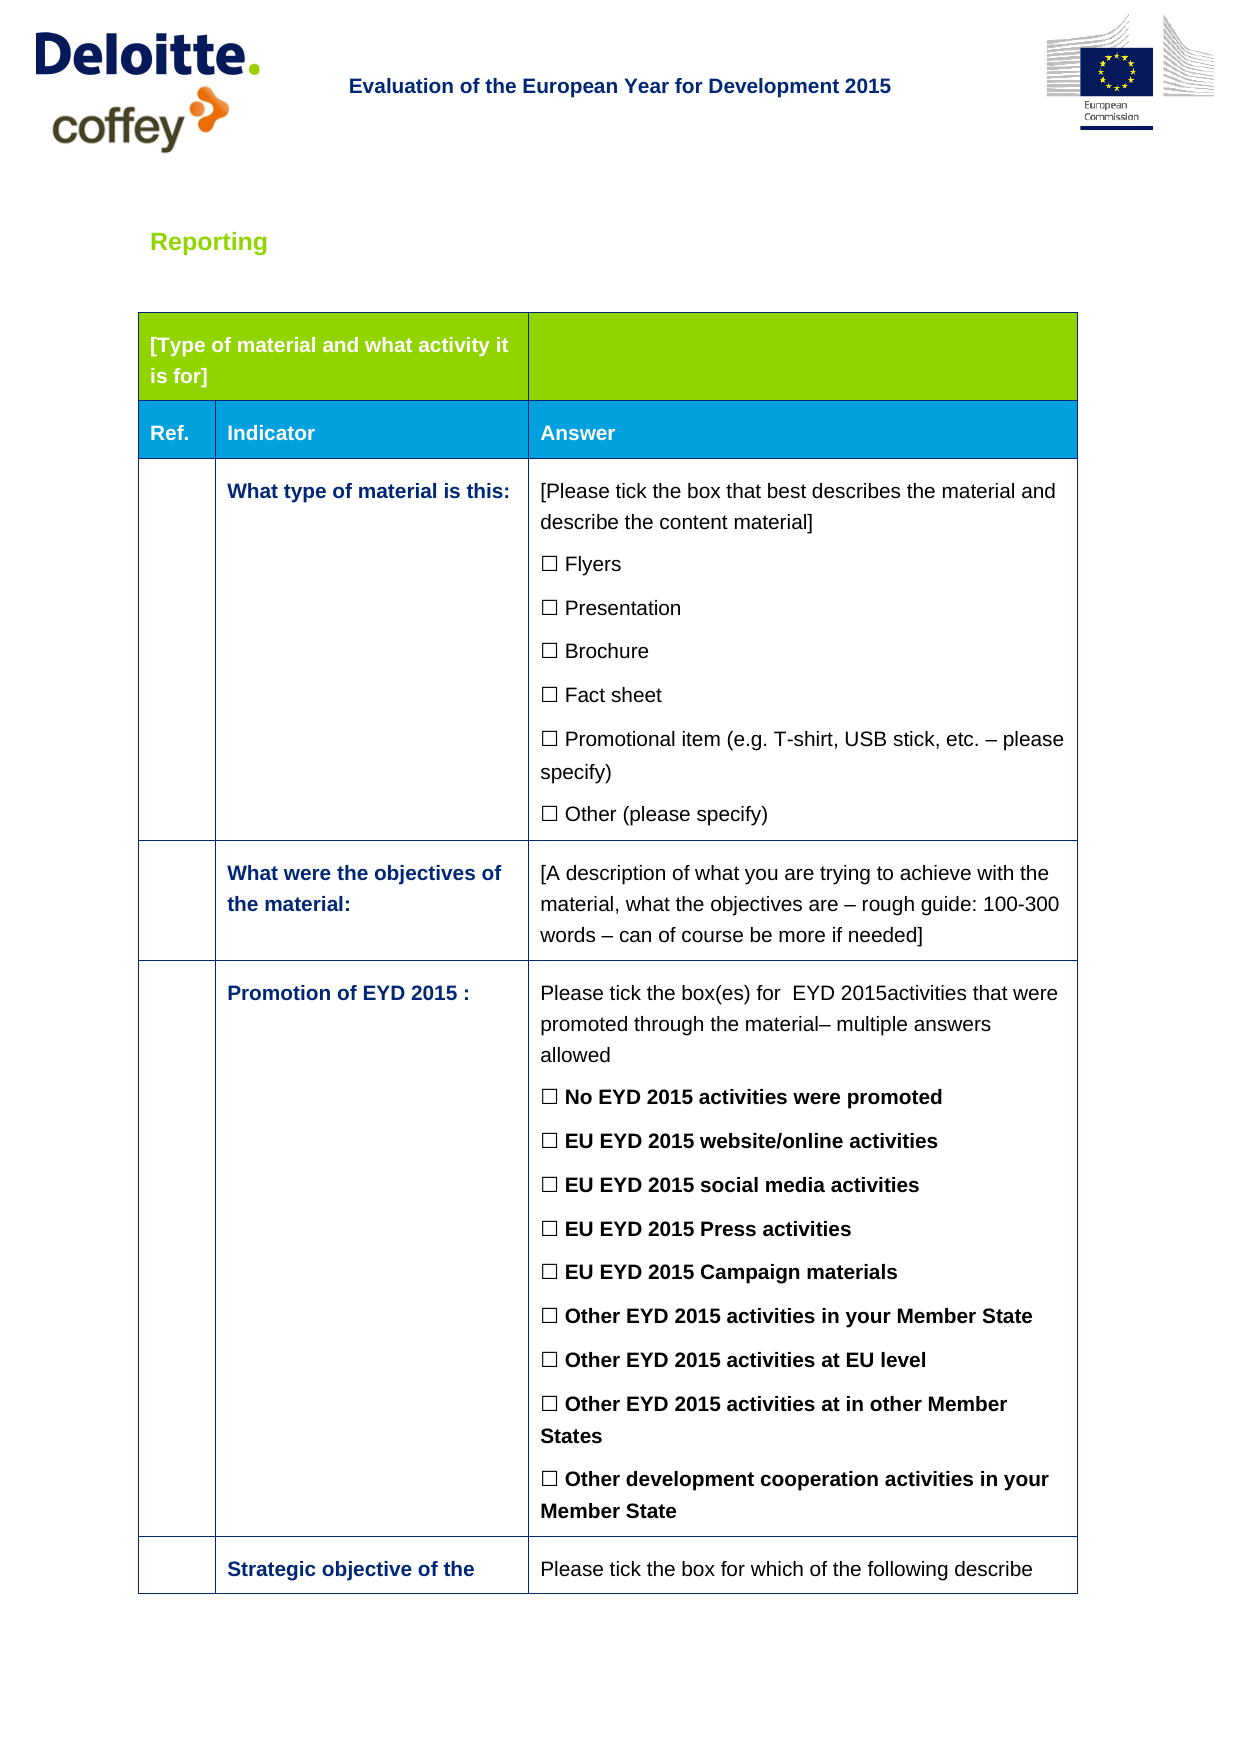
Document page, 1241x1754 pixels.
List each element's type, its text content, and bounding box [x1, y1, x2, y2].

picture [50, 86, 233, 155]
table_cell Answer [529, 401, 1077, 458]
table_cell [139, 459, 215, 840]
table_cell Promotion of EYD 2015 : [216, 961, 528, 1536]
picture [1046, 14, 1214, 130]
table_cell Indicator [216, 401, 528, 458]
table_cell [139, 841, 215, 960]
table_header [529, 313, 1077, 400]
table_header [Type of material and what activity it is for] [139, 313, 528, 400]
table_cell What were the objectives of the material: [216, 841, 528, 960]
table_cell [139, 1537, 215, 1593]
table_cell [Please tick the box that best describes the material and describe the content material] Flyers Presentation Brochure Fact sheet Promotional item (e.g. T-shirt, USB stick, etc. – please specify) Other (please specify) [529, 459, 1077, 840]
table_cell Strategic objective of the material: [216, 1537, 528, 1593]
table_cell [139, 961, 215, 1536]
table_cell Ref. [139, 401, 215, 458]
table_cell What type of material is this: [216, 459, 528, 840]
subtitle Reporting [150, 227, 1090, 256]
table_cell [A description of what you are trying to achieve with the material, what the objectives are – rough guide: 100-300 words – can of course be more if needed] [529, 841, 1077, 960]
picture [36, 32, 260, 75]
table_cell Please tick the box(es) for EYD 2015activities that were promoted through the material– multiple answers allowed No EYD 2015 activities were promoted EU EYD 2015 website/online activities EU EYD 2015 social media activities EU EYD 2015 Press activities EU EYD 2015 Campaign materials Other EYD 2015 activities in your Member State Other EYD 2015 activities at EU level Other EYD 2015 activities at in other Member States Other development cooperation activities in your Member State [529, 961, 1077, 1536]
